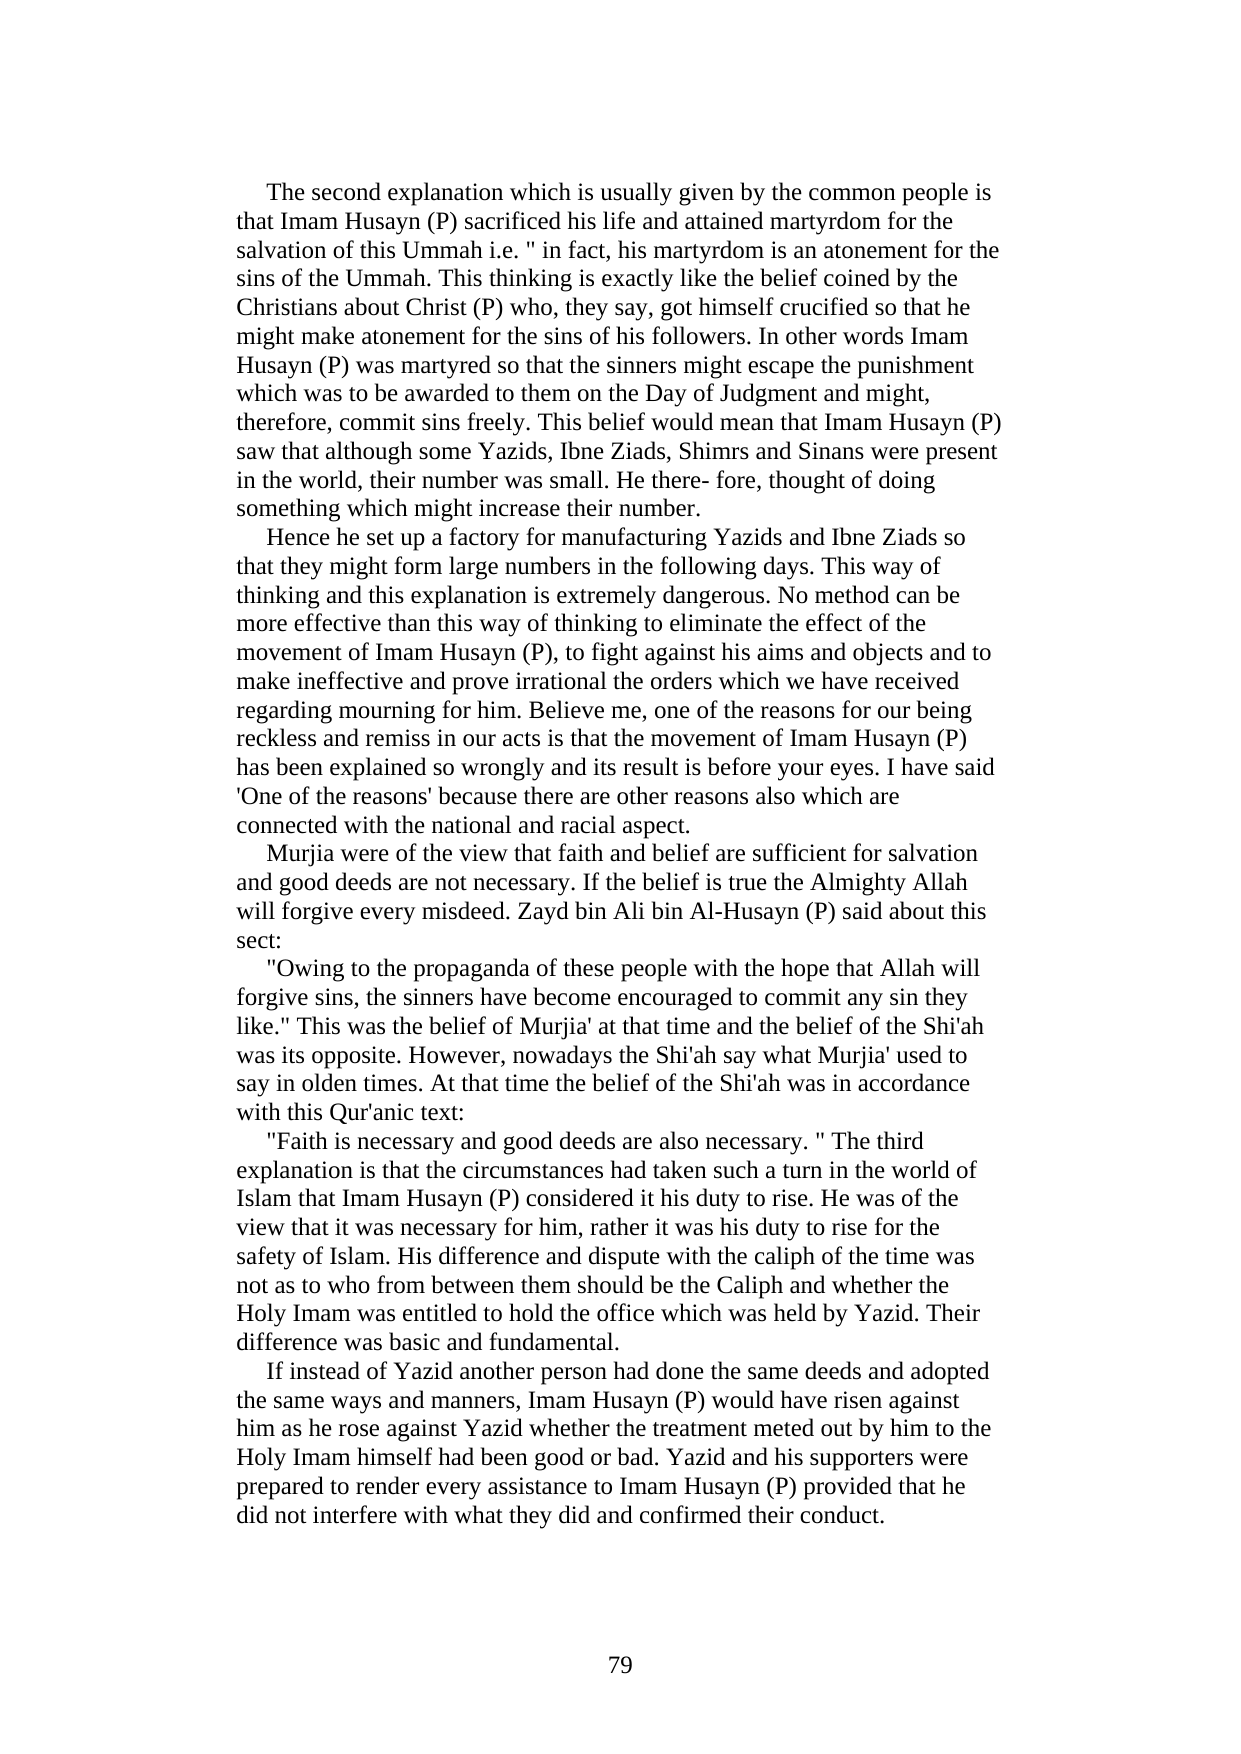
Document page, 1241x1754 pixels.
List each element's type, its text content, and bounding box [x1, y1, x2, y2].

text If instead of Yazid another person had done the same deeds and adopted the same ways and manners, Imam Husayn (P) would have risen against him as he rose against Yazid whether the treatment meted out by him to the Holy Imam himself had been good or bad. Yazid and his supporters were prepared to render every assistance to Imam Husayn (P) provided that he did not interfere with what they did and confirmed their conduct. [236, 1356, 1004, 1528]
text Hence he set up a factory for manufacturing Yazids and Ibne Ziads so that they might form large numbers in the following days. This way of thinking and this explanation is extremely dangerous. No method can be more effective than this way of thinking to eliminate the effect of the movement of Imam Husayn (P), to fight against his aims and objects and to make ineffective and prove irrational the orders which we have received regarding mourning for him. Believe me, one of the reasons for our being reckless and remiss in our acts is that the movement of Imam Husayn (P) has been explained so wrongly and its result is before your eyes. I have said 'One of the reasons' because there are other reasons also which are connected with the national and racial aspect. [236, 522, 1004, 838]
text Murjia were of the view that faith and belief are sufficient for salvation and good deeds are not necessary. If the belief is true the Almighty Allah will forgive every misdeed. Zayd bin Ali bin Al-Husayn (P) said about this sect: [236, 838, 1004, 953]
text The second explanation which is usually given by the common people is that Imam Husayn (P) sacrificed his life and attained martyrdom for the salvation of this Ummah i.e. " in fact, his martyrdom is an atonement for the sins of the Ummah. This thinking is exactly like the belief coined by the Christians about Christ (P) who, they say, got himself crucified so that he might make atonement for the sins of his followers. In other words Imam Husayn (P) was martyred so that the sinners might escape the punishment which was to be awarded to them on the Day of Judgment and might, therefore, commit sins freely. This belief would mean that Imam Husayn (P) saw that although some Yazids, Ibne Ziads, Shimrs and Sinans were present in the world, their number was small. He there- fore, thought of doing something which might increase their number. [236, 177, 1004, 522]
text "Faith is necessary and good deeds are also necessary. " The third explanation is that the circumstances had taken such a turn in the world of Islam that Imam Husayn (P) considered it his duty to rise. He was of the view that it was necessary for him, rather it was his duty to rise for the safety of Islam. His difference and dispute with the caliph of the time was not as to who from between them should be the Caliph and whether the Holy Imam was entitled to hold the office which was held by Yazid. Their difference was basic and fundamental. [236, 1126, 1004, 1356]
text "Owing to the propaganda of these people with the hope that Allah will forgive sins, the sinners have become encouraged to commit any sin they like." This was the belief of Murjia' at that time and the belief of the Shi'ah was its opposite. However, nowadays the Shi'ah say what Murjia' used to say in olden times. At that time the belief of the Shi'ah was in accordance with this Qur'anic text: [236, 953, 1004, 1126]
